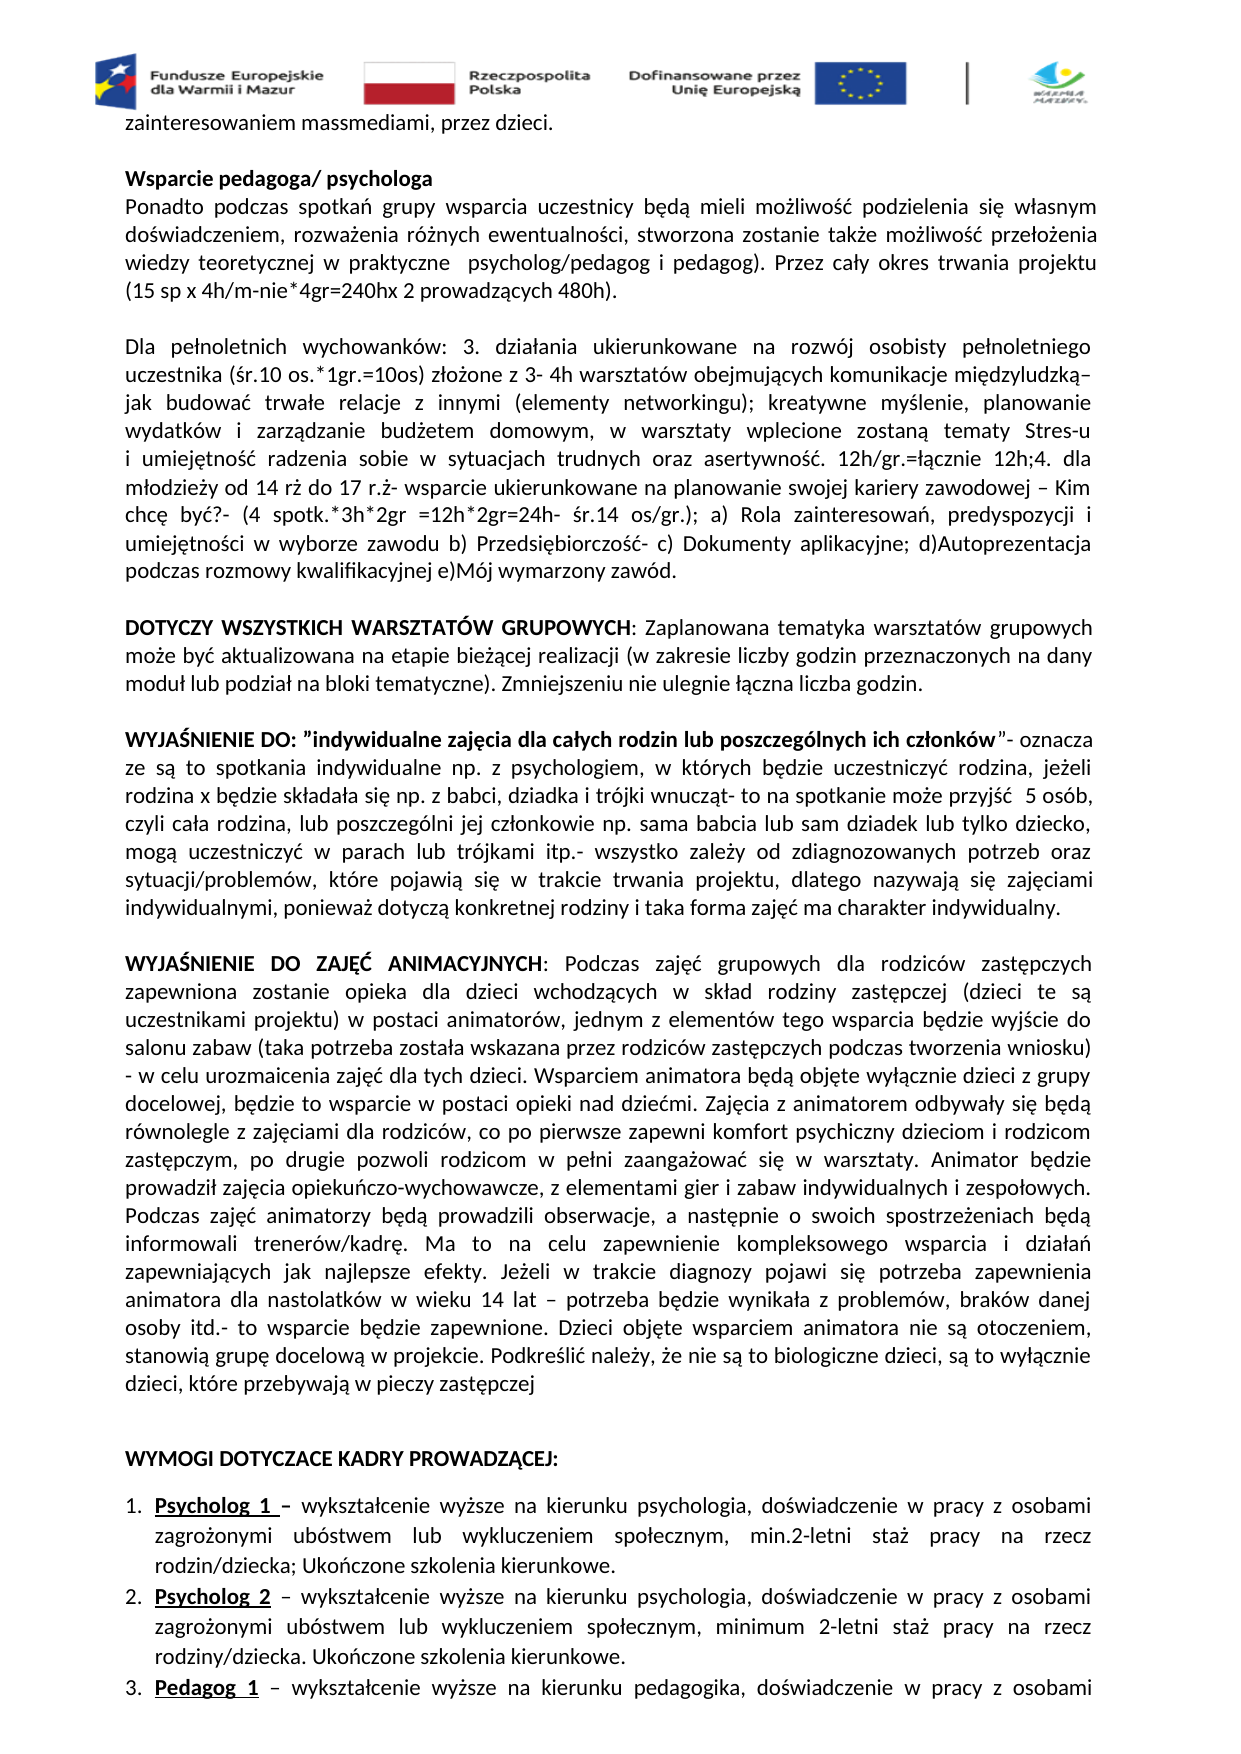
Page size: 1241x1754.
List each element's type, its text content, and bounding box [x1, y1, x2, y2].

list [125, 1673, 1093, 1701]
text Dla pełnoletnich wychowanków: 3. działania ukierunkowane na rozwój osobisty pełnoletniego uczestnika (śr.10 os.*1gr.=10os) złożone z 3- 4h warsztatów obejmujących komunikacje międzyludzką–jak budować trwałe relacje z innymi (elementy networkingu); kreatywne myślenie, planowanie wydatków i zarządzanie budżetem domowym, w warsztaty wplecione zostaną tematy Stres-u i umiejętność radzenia sobie w sytuacjach trudnych oraz asertywność. 12h/gr.=łącznie 12h;4. dla młodzieży od 14 rż do 17 r.ż- wsparcie ukierunkowane na planowanie swojej kariery zawodowej – Kim chcę być?- (4 spotk.*3h*2gr =12h*2gr=24h- śr.14 os/gr.); a) Rola zainteresowań, predyspozycji i umiejętności w wyborze zawodu b) Przedsiębiorczość- c) Dokumenty aplikacyjne; d)Autoprezentacja podczas rozmowy kwalifikacyjnej e)Mój wymarzony zawód. [125, 332, 1093, 585]
text WYMOGI DOTYCZACE KADRY PROWADZĄCEJ: [125, 1444, 1136, 1472]
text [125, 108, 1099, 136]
text Wsparcie pedagoga/ psychologa [125, 164, 1099, 192]
text Ponadto podczas spotkań grupy wsparcia uczestnicy będą mieli możliwość podzielenia się własnym doświadczeniem, rozważenia różnych ewentualności, stworzona zostanie także możliwość przełożenia wiedzy teoretycznej w praktyczne psycholog/pedagog i pedagog). Przez cały okres trwania projektu (15 sp x 4h/m-nie*4gr=240hx 2 prowadzących 480h). [125, 192, 1099, 304]
text WYJAŚNIENIE DO: ”indywidualne zajęcia dla całych rodzin lub poszczególnych ich członków”- oznacza ze są to spotkania indywidualne np. z psychologiem, w których będzie uczestniczyć rodzina, jeżeli rodzina x będzie składała się np. z babci, dziadka i trójki wnucząt- to na spotkanie może przyjść 5 osób, czyli cała rodzina, lub poszczególni jej członkowie np. sama babcia lub sam dziadek lub tylko dziecko, mogą uczestniczyć w parach lub trójkami itp.- wszystko zależy od zdiagnozowanych potrzeb oraz sytuacji/problemów, które pojawią się w trakcie trwania projektu, dlatego nazywają się zajęciami indywidualnymi, ponieważ dotyczą konkretnej rodziny i taka forma zajęć ma charakter indywidualny. [125, 725, 1093, 921]
list Psycholog 1 – wykształcenie wyższe na kierunku psychologia, doświadczenie w pracy z osobami zagrożonymi ubóstwem lub wykluczeniem społecznym, min.2-letni staż pracy na rzecz rodzin/dziecka; Ukończone szkolenia kierunkowe. [125, 1491, 1093, 1580]
text DOTYCZY WSZYSTKICH WARSZTATÓW GRUPOWYCH: Zaplanowana tematyka warsztatów grupowych może być aktualizowana na etapie bieżącej realizacji (w zakresie liczby godzin przeznaczonych na dany moduł lub podział na bloki tematyczne). Zmniejszeniu nie ulegnie łączna liczba godzin. [125, 613, 1093, 697]
text WYJAŚNIENIE DO ZAJĘĆ ANIMACYJNYCH: Podczas zajęć grupowych dla rodziców zastępczych zapewniona zostanie opieka dla dzieci wchodzących w skład rodziny zastępczej (dzieci te są uczestnikami projektu) w postaci animatorów, jednym z elementów tego wsparcia będzie wyjście do salonu zabaw (taka potrzeba została wskazana przez rodziców zastępczych podczas tworzenia wniosku) - w celu urozmaicenia zajęć dla tych dzieci. Wsparciem animatora będą objęte wyłącznie dzieci z grupy docelowej, będzie to wsparcie w postaci opieki nad dziećmi. Zajęcia z animatorem odbywały się będą równolegle z zajęciami dla rodziców, co po pierwsze zapewni komfort psychiczny dzieciom i rodzicom zastępczym, po drugie pozwoli rodzicom w pełni zaangażować się w warsztaty. Animator będzie prowadził zajęcia opiekuńczo-wychowawcze, z elementami gier i zabaw indywidualnych i zespołowych. Podczas zajęć animatorzy będą prowadzili obserwacje, a następnie o swoich spostrzeżeniach będą informowali trenerów/kadrę. Ma to na celu zapewnienie kompleksowego wsparcia i działań zapewniających jak najlepsze efekty. Jeżeli w trakcie diagnozy pojawi się potrzeba zapewnienia animatora dla nastolatków w wieku 14 lat – potrzeba będzie wynikała z problemów, braków danej osoby itd.- to wsparcie będzie zapewnione. Dzieci objęte wsparciem animatora nie są otoczeniem, stanowią grupę docelową w projekcie. Podkreślić należy, że nie są to biologiczne dzieci, są to wyłącznie dzieci, które przebywają w pieczy zastępczej [125, 949, 1093, 1397]
list Psycholog 2 – wykształcenie wyższe na kierunku psychologia, doświadczenie w pracy z osobami zagrożonymi ubóstwem lub wykluczeniem społecznym, minimum 2-letni staż pracy na rzecz rodziny/dziecka. Ukończone szkolenia kierunkowe. [125, 1582, 1093, 1670]
picture [94, 53, 1090, 111]
